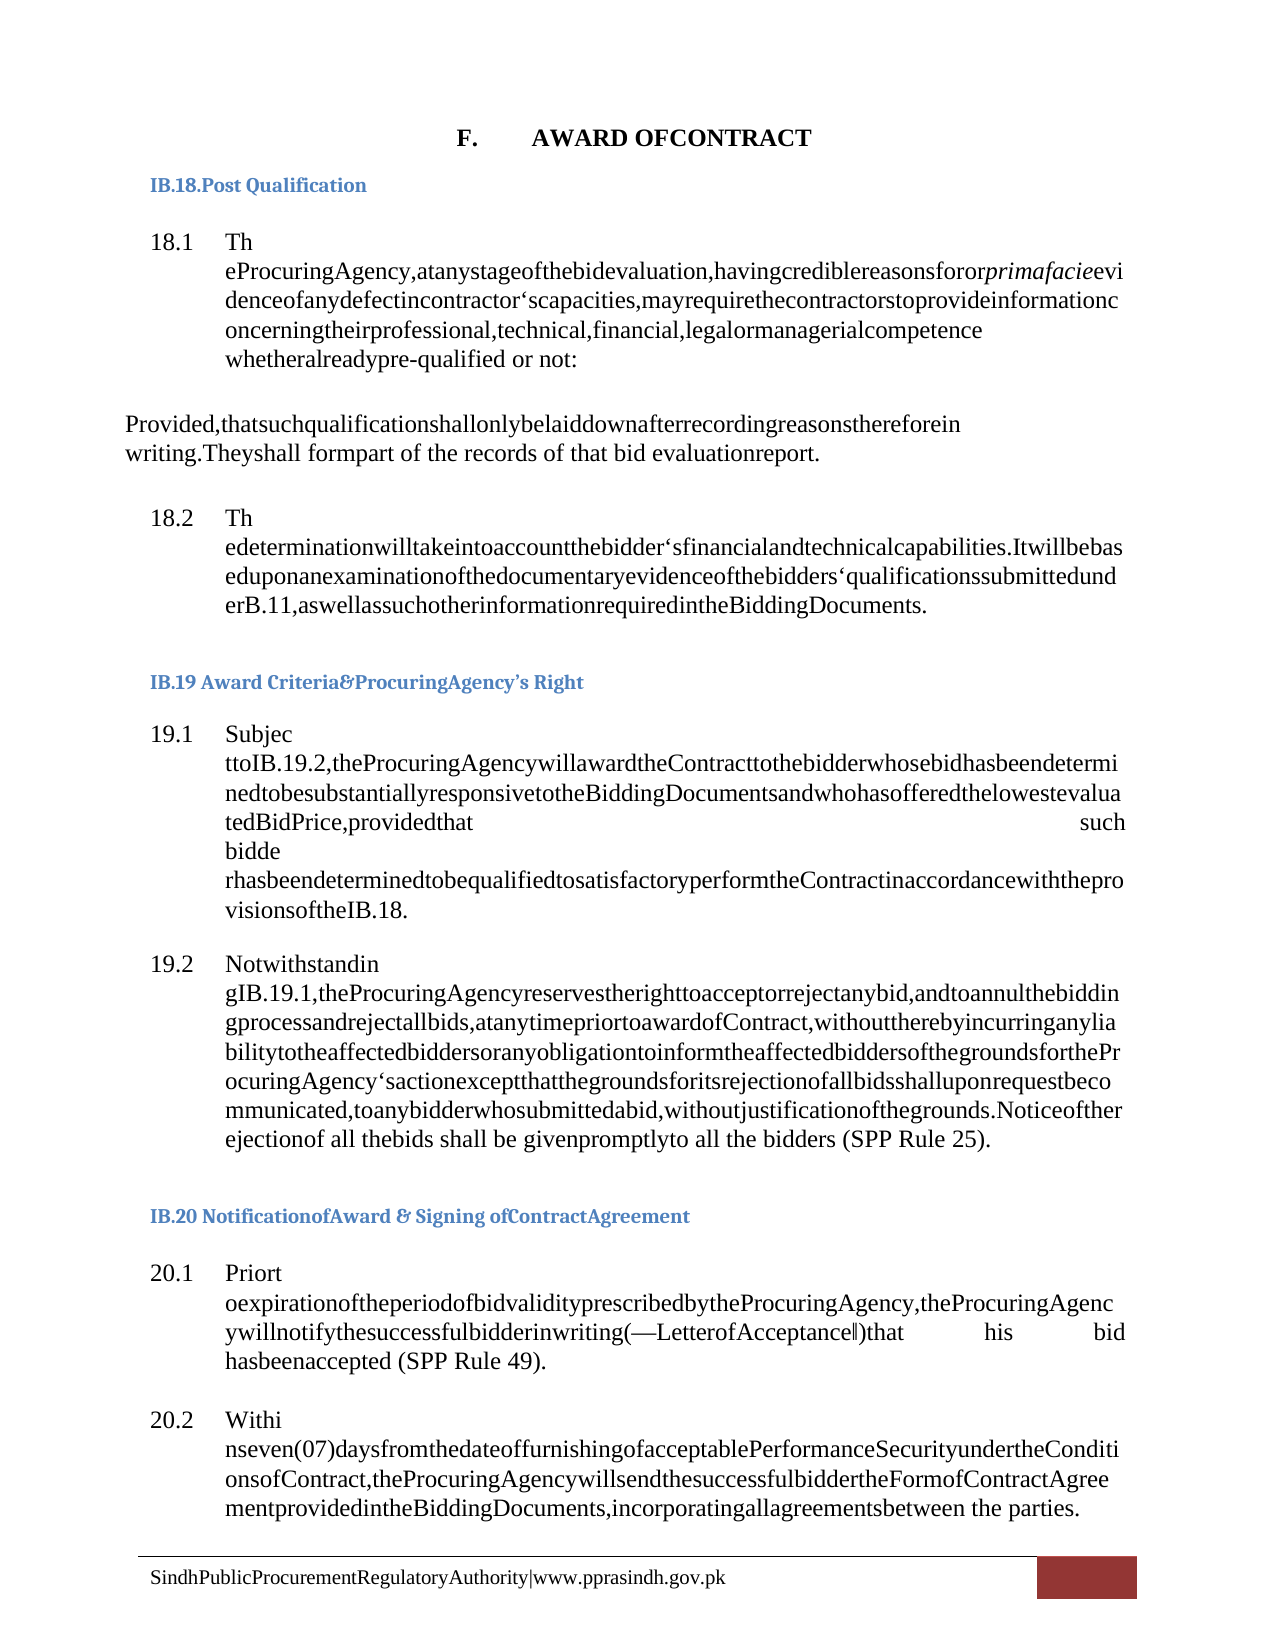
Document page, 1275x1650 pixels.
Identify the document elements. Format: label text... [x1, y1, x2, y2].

subtitle IB.18.Post Qualification [150, 173, 417, 197]
subtitle IB.19 Award Criteria&ProcuringAgency’s Right [150, 671, 1152, 695]
list PriortoexpirationoftheperiodofbidvalidityprescribedbytheProcuringAgency,theProcuringAgencywillnotifythesuccessfulbidderinwriting(―LetterofAcceptance‖)that his bid hasbeenaccepted (SPP Rule 49). [150, 1258, 1126, 1375]
text Provided,thatsuchqualificationshallonlybelaiddownafterrecordingreasonsthereforein writing.Theyshall formpart of the records of that bid evaluationreport. [125, 409, 1125, 467]
list TheProcuringAgency,atanystageofthebidevaluation,havingcrediblereasonsfororprimafacieevidenceofanydefectincontractor‘scapacities,mayrequirethecontractorstoprovideinformationconcerningtheirprofessional,technical,financial,legalormanagerialcompetence whetheralreadypre-qualified or not: [150, 227, 1125, 373]
list Thedeterminationwilltakeintoaccountthebidder‘sfinancialandtechnicalcapabilities.Itwillbebaseduponanexaminationofthedocumentaryevidenceofthebidders‘qualificationssubmittedunderB.11,aswellassuchotherinformationrequiredintheBiddingDocuments. [150, 503, 1126, 619]
list NotwithstandingIB.19.1,theProcuringAgencyreservestherighttoacceptorrejectanybid,andtoannulthebiddingprocessandrejectallbids,atanytimepriortoawardofContract,withouttherebyincurringanyliabilitytotheaffectedbiddersoranyobligationtoinformtheaffectedbiddersofthegroundsfortheProcuringAgency‘sactionexceptthatthegroundsforitsrejectionofallbidsshalluponrequestbecommunicated,toanybidderwhosubmittedabid,withoutjustificationofthegrounds.Noticeoftherejectionof all thebids shall be givenpromptlyto all the bidders (SPP Rule 25). [150, 949, 1126, 1153]
subtitle IB.20 NotificationofAward & Signing ofContractAgreement [150, 1205, 1152, 1229]
list AWARD OFCONTRACT [456, 123, 1152, 152]
list SubjecttoIB.19.2,theProcuringAgencywillawardtheContracttothebidderwhosebidhasbeendeterminedtobesubstantiallyresponsivetotheBiddingDocumentsandwhohasofferedthelowestevaluatedBidPrice,providedthat such bidderhasbeendeterminedtobequalifiedtosatisfactoryperformtheContractinaccordancewiththeprovisionsoftheIB.18. [150, 719, 1125, 924]
list Withinseven(07)daysfromthedateoffurnishingofacceptablePerformanceSecurityundertheConditionsofContract,theProcuringAgencywillsendthesuccessfulbiddertheFormofContractAgreementprovidedintheBiddingDocuments,incorporatingallagreementsbetween the parties. [150, 1405, 1126, 1522]
